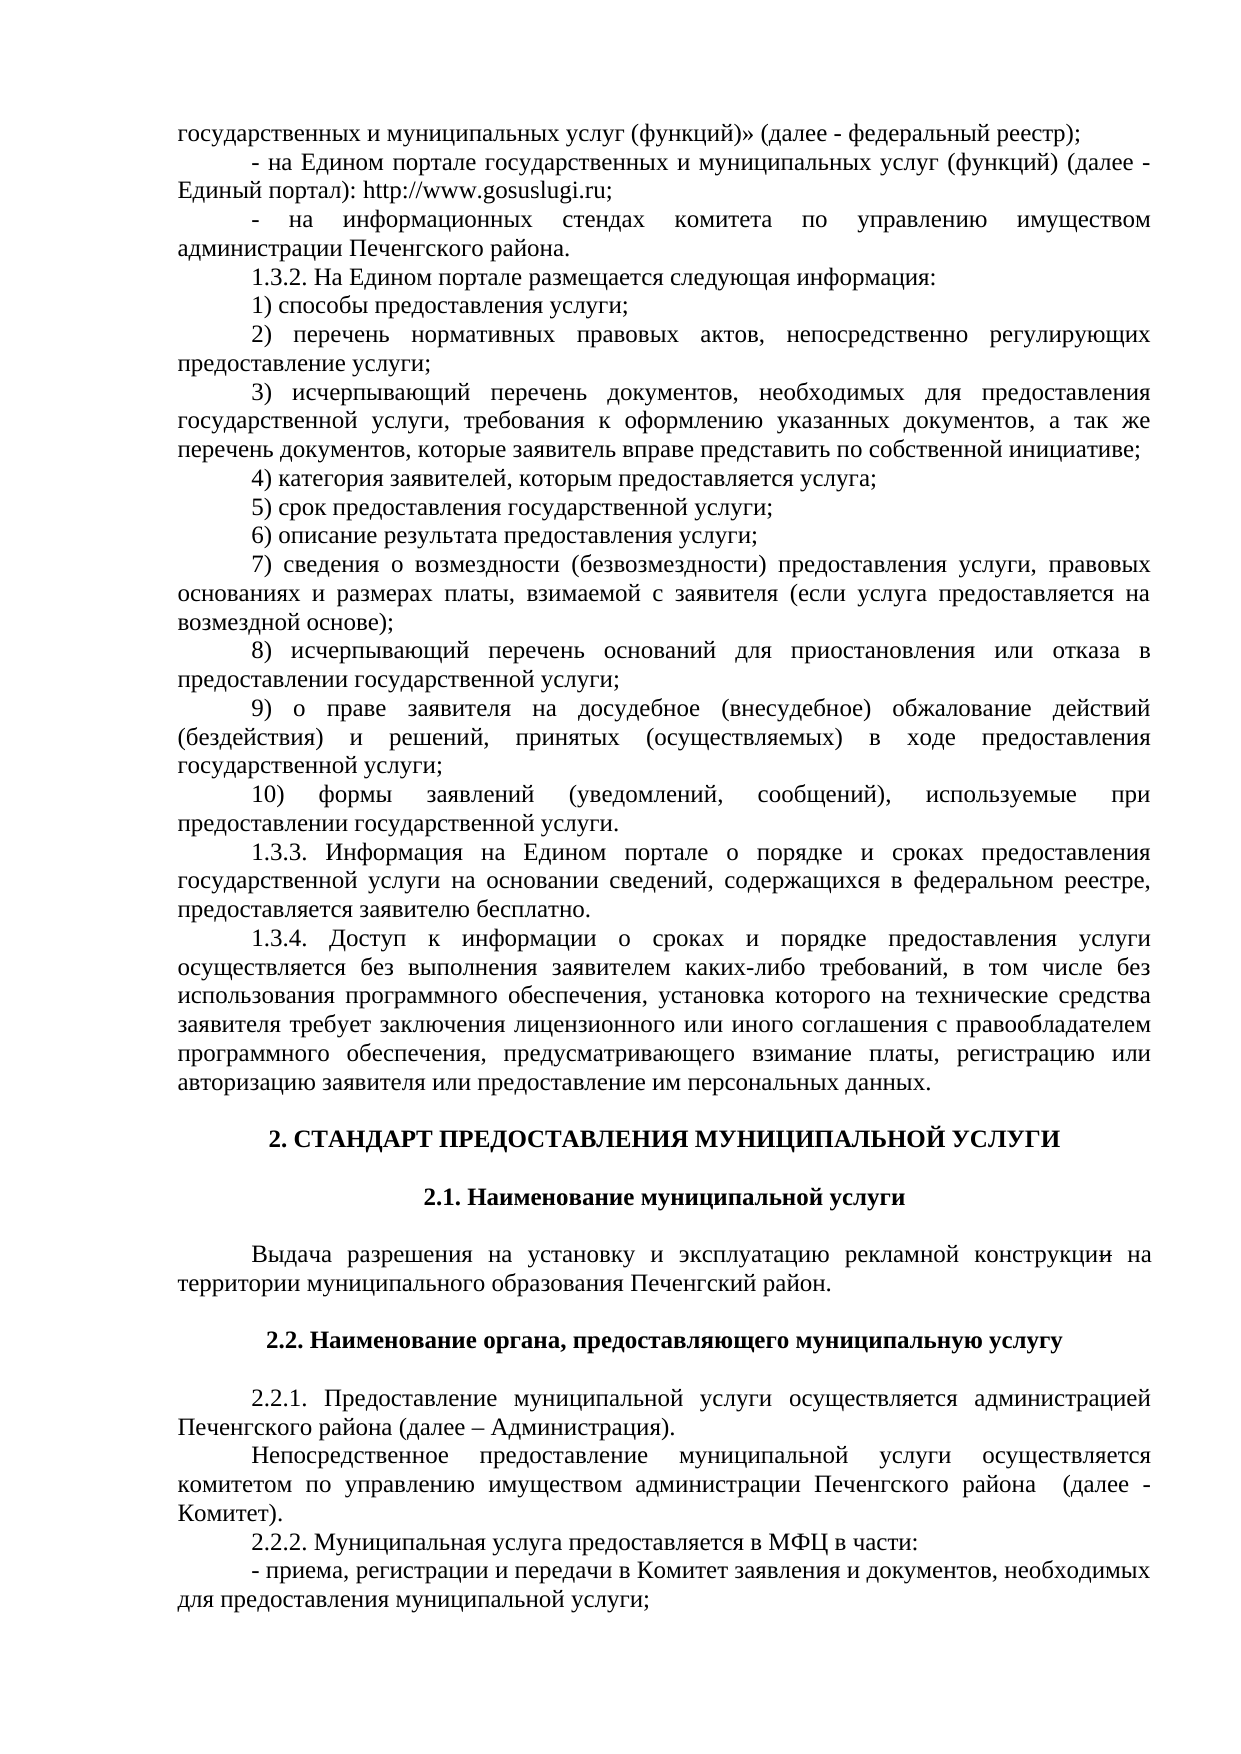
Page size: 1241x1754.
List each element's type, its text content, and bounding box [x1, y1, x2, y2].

text 2.2.1. Предоставление муниципальной услуги осуществляется администрацией Печенгского района (далее – Администрация). [177, 1383, 1152, 1441]
text 9) о праве заявителя на досудебное (внесудебное) обжалование действий (бездействия) и решений, принятых (осуществляемых) в ходе предоставления государственной услуги; [177, 693, 1152, 779]
text 1.3.4. Доступ к информации о сроках и порядке предоставления услуги осуществляется без выполнения заявителем каких-либо требований, в том числе без использования программного обеспечения, установка которого на технические средства заявителя требует заключения лицензионного или иного соглашения с правообладателем программного обеспечения, предусматривающего взимание платы, регистрацию или авторизацию заявителя или предоставление им персональных данных. [177, 923, 1152, 1096]
text 2) перечень нормативных правовых актов, непосредственно регулирующих предоставление услуги; [177, 319, 1152, 377]
text Выдача разрешения на установку и эксплуатацию рекламной конструкции на территории муниципального образования Печенгский район. [177, 1239, 1152, 1297]
text 1.3.2. На Едином портале размещается следующая информация: [177, 262, 1152, 291]
text 2.2. Наименование органа, предоставляющего муниципальную услугу [177, 1326, 1152, 1354]
text Непосредственное предоставление муниципальной услуги осуществляется комитетом по управлению имуществом администрации Печенгского района (далее - Комитет). [177, 1441, 1152, 1527]
text 2.1. Наименование муниципальной услуги [177, 1182, 1152, 1211]
text 1.3.3. Информация на Едином портале о порядке и сроках предоставления государственной услуги на основании сведений, содержащихся в федеральном реестре, предоставляется заявителю бесплатно. [177, 837, 1152, 923]
text 2. СТАНДАРТ ПРЕДОСТАВЛЕНИЯ МУНИЦИПАЛЬНОЙ УСЛУГИ [177, 1124, 1152, 1153]
text 5) срок предоставления государственной услуги; [177, 492, 1152, 521]
text 6) описание результата предоставления услуги; [177, 521, 1152, 549]
text 1) способы предоставления услуги; [177, 291, 1152, 319]
text 8) исчерпывающий перечень оснований для приостановления или отказа в предоставлении государственной услуги; [177, 636, 1152, 693]
text - на информационных стендах комитета по управлению имуществом администрации Печенгского района. [177, 204, 1152, 262]
text 10) формы заявлений (уведомлений, сообщений), используемые при предоставлении государственной услуги. [177, 779, 1152, 837]
text - на Едином портале государственных и муниципальных услуг (функций) (далее - Единый портал): http://www.gosuslugi.ru; [177, 147, 1152, 204]
text 2.2.2. Муниципальная услуга предоставляется в МФЦ в части: [177, 1527, 1152, 1556]
text 7) сведения о возмездности (безвозмездности) предоставления услуги, правовых основаниях и размерах платы, взимаемой с заявителя (если услуга предоставляется на возмездной основе); [177, 549, 1152, 636]
text 4) категория заявителей, которым предоставляется услуга; [177, 463, 1152, 492]
text 3) исчерпывающий перечень документов, необходимых для предоставления государственной услуги, требования к оформлению указанных документов, а так же перечень документов, которые заявитель вправе представить по собственной инициативе; [177, 377, 1152, 463]
text - приема, регистрации и передачи в Комитет заявления и документов, необходимых для предоставления муниципальной услуги; [177, 1556, 1152, 1613]
